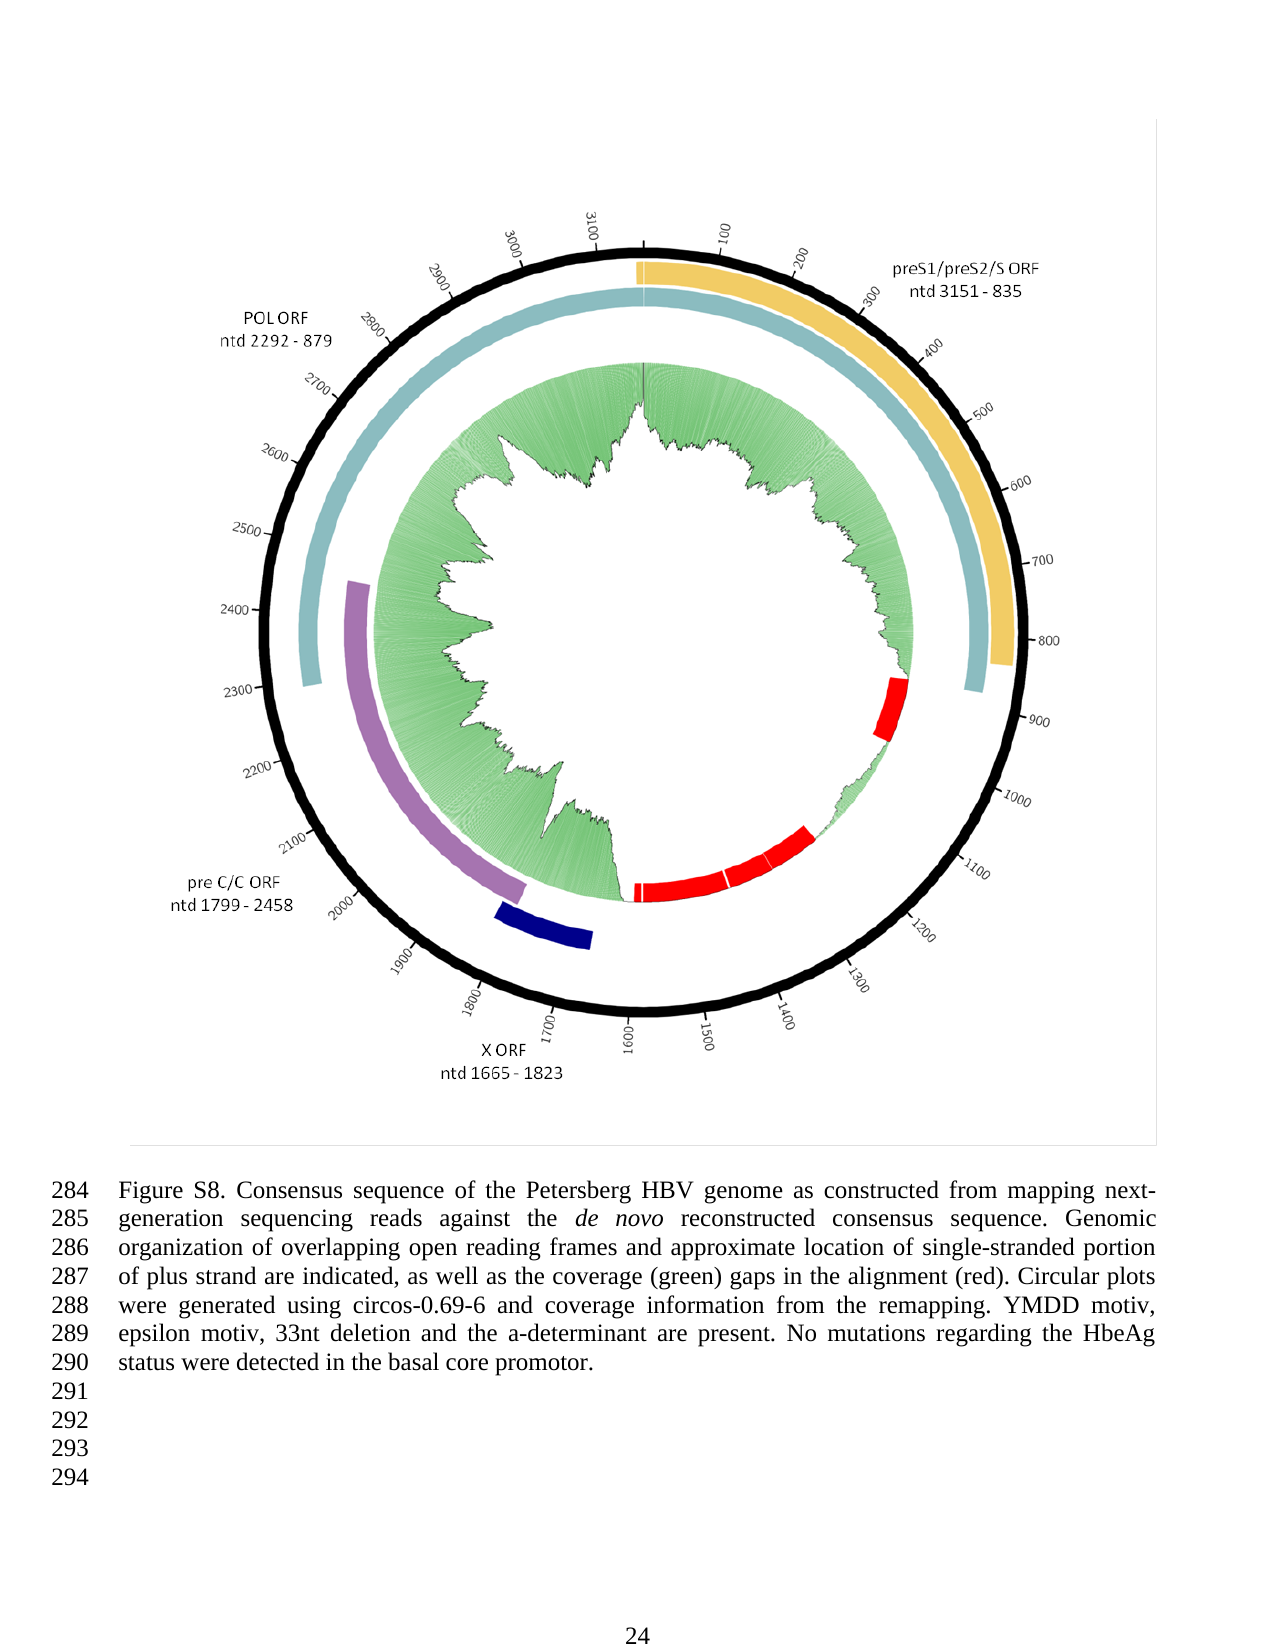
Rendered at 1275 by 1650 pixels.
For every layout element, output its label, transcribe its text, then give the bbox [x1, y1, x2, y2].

text Figure S8. Consensus sequence of the Petersberg HBV genome as constructed from mapping next-generation sequencing reads against the de novo reconstructed consensus sequence. Genomic organization of overlapping open reading frames and approximate location of single-stranded portion of plus strand are indicated, as well as the coverage (green) gaps in the alignment (red). Circular plots were generated using circos-0.69-6 and coverage information from the remapping. YMDD motiv, epsilon motiv, 33nt deletion and the a-determinant are present. No mutations regarding the HbeAg status were detected in the basal core promotor. [118, 1175, 1157, 1376]
picture [118, 118, 1157, 1146]
